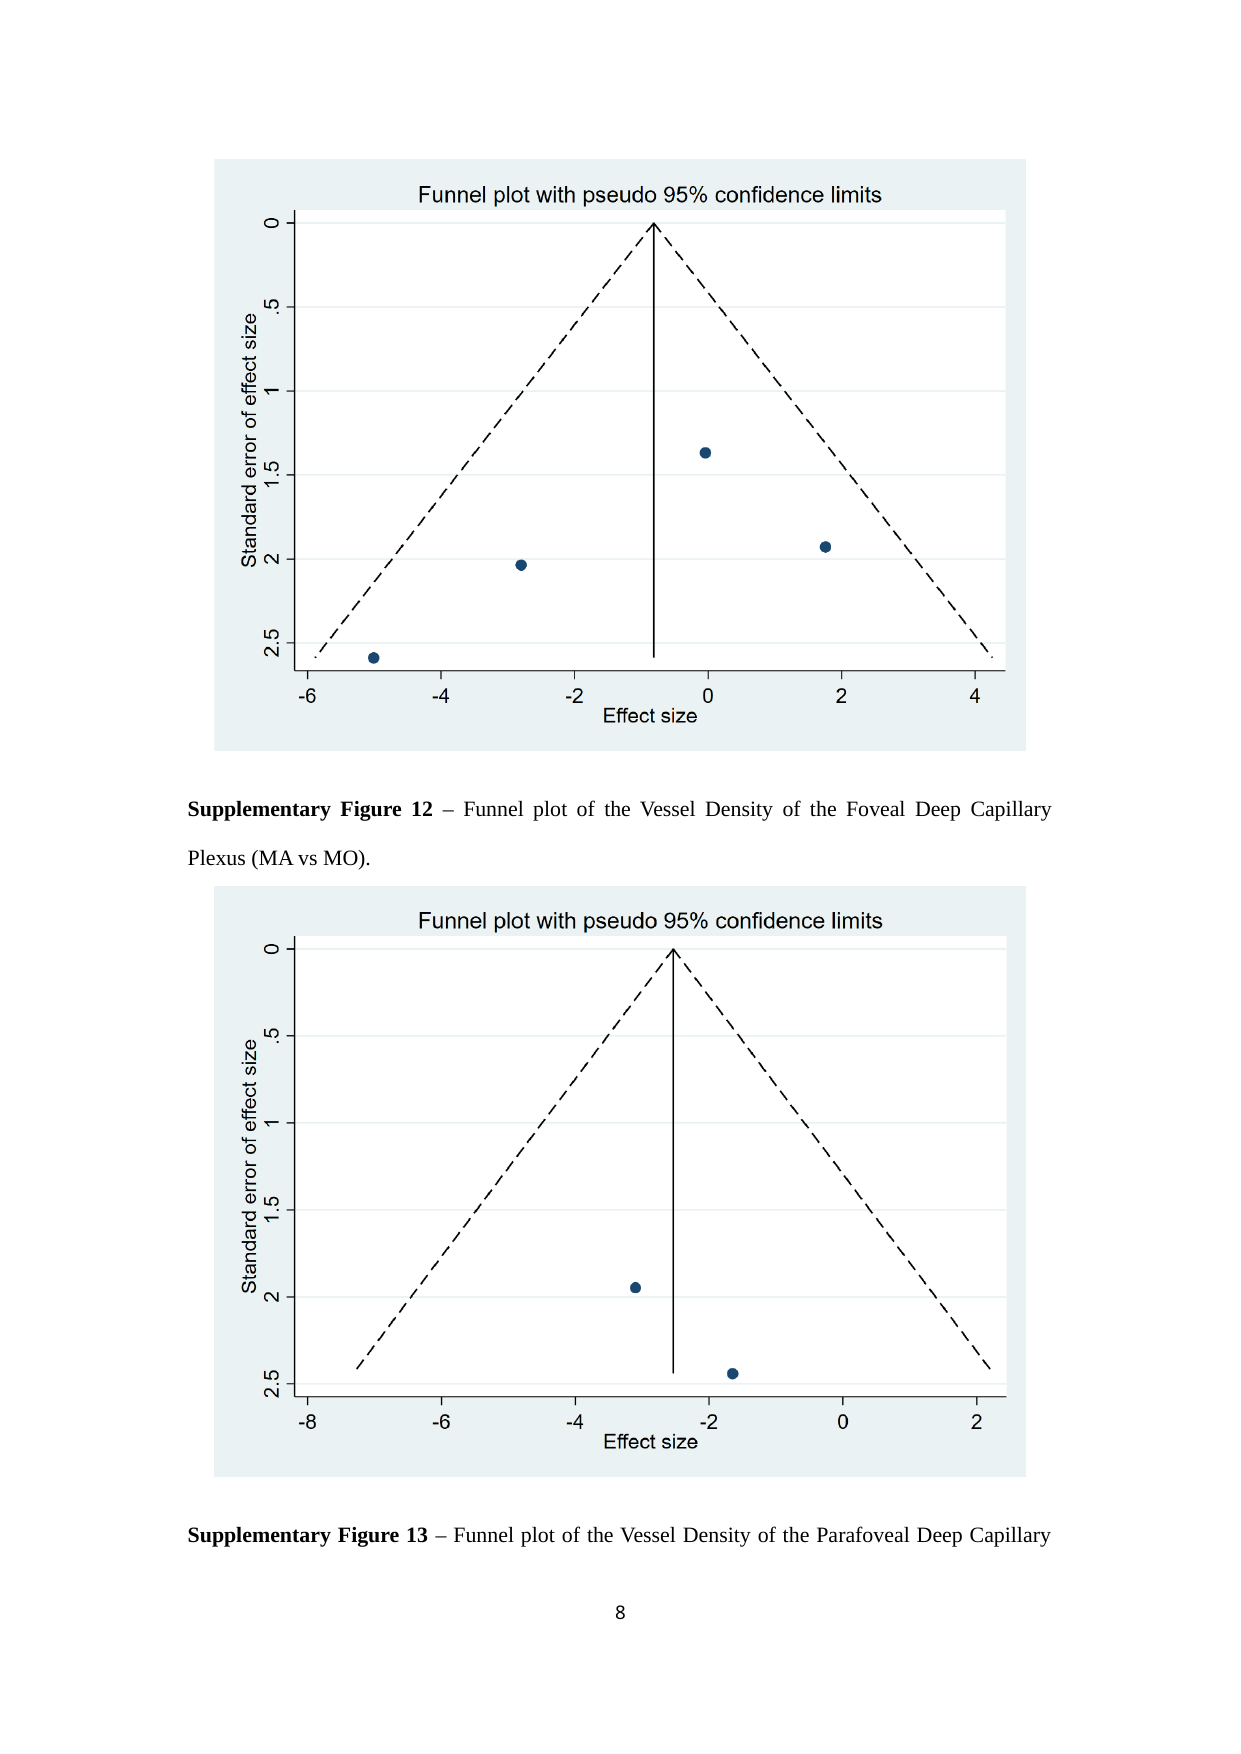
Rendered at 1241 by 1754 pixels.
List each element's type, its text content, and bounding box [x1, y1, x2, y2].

picture [214, 886, 1027, 1477]
text Supplementary Figure 12 – Funnel plot of the Vessel Density of the Foveal Deep Capillary Plexus (MA vs MO). [187, 792, 1053, 873]
picture [214, 159, 1026, 751]
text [187, 1518, 1053, 1551]
